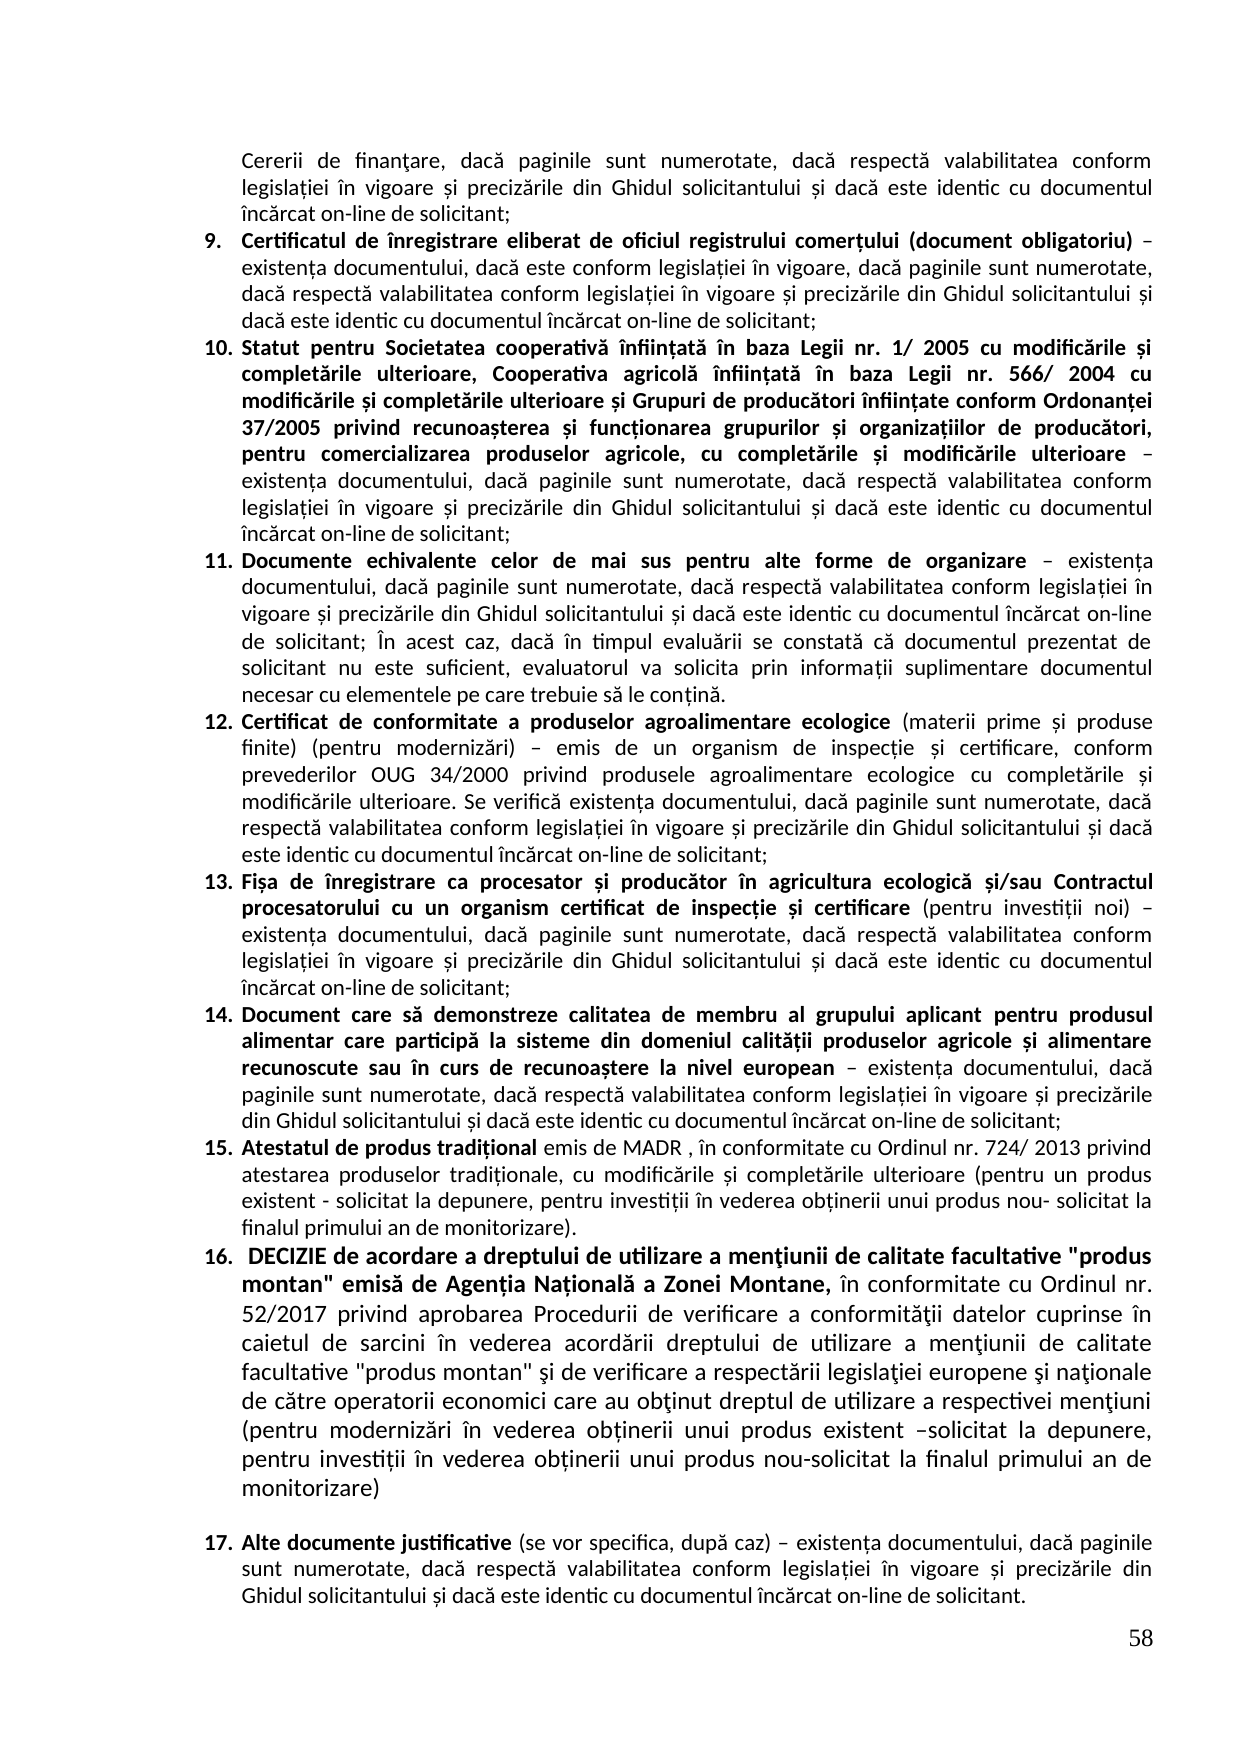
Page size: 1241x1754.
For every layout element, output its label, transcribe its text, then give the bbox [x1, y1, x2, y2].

list Alte documente justificative (se vor specifica, după caz) – existența documentului, dacă paginile sunt numerotate, dacă respectă valabilitatea conform legislației în vigoare şi precizările din Ghidul solicitantului şi dacă este identic cu documentul încărcat on-line de solicitant. [204, 1529, 1153, 1609]
list Fișa de înregistrare ca procesator și producător în agricultura ecologică şi/sau Contractul procesatorului cu un organism certificat de inspecție și certificare (pentru investiții noi) – existența documentului, dacă paginile sunt numerotate, dacă respectă valabilitatea conform legislației în vigoare şi precizările din Ghidul solicitantului şi dacă este identic cu documentul încărcat on-line de solicitant; [204, 868, 1153, 1001]
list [204, 148, 1153, 227]
list Certificat de conformitate a produselor agroalimentare ecologice (materii prime şi produse finite) (pentru modernizări) – emis de un organism de inspecţie şi certificare, conform prevederilor OUG 34/2000 privind produsele agroalimentare ecologice cu completările și modificările ulterioare. Se verifică existența documentului, dacă paginile sunt numerotate, dacă respectă valabilitatea conform legislației în vigoare şi precizările din Ghidul solicitantului şi dacă este identic cu documentul încărcat on-line de solicitant; [204, 708, 1153, 868]
list DECIZIE de acordare a dreptului de utilizare a menţiunii de calitate facultative "produs montan" emisă de Agenția Națională a Zonei Montane, în conformitate cu Ordinul nr. 52/2017 privind aprobarea Procedurii de verificare a conformităţii datelor cuprinse în caietul de sarcini în vederea acordării dreptului de utilizare a menţiunii de calitate facultative "produs montan" şi de verificare a respectării legislaţiei europene şi naţionale de către operatorii economici care au obţinut dreptul de utilizare a respectivei menţiuni (pentru modernizări în vederea obținerii unui produs existent –solicitat la depunere, pentru investiții în vederea obținerii unui produs nou-solicitat la finalul primului an de monitorizare) [204, 1241, 1153, 1503]
list Document care să demonstreze calitatea de membru al grupului aplicant pentru produsul alimentar care participă la sisteme din domeniul calității produselor agricole și alimentare recunoscute sau în curs de recunoaștere la nivel european – existența documentului, dacă paginile sunt numerotate, dacă respectă valabilitatea conform legislației în vigoare şi precizările din Ghidul solicitantului şi dacă este identic cu documentul încărcat on-line de solicitant; [204, 1001, 1153, 1134]
list Atestatul de produs tradițional emis de MADR , în conformitate cu Ordinul nr. 724/ 2013 privind atestarea produselor tradiţionale, cu modificările și completările ulterioare (pentru un produs existent - solicitat la depunere, pentru investiții în vederea obținerii unui produs nou- solicitat la finalul primului an de monitorizare). [204, 1134, 1153, 1241]
list Certificatul de înregistrare eliberat de oficiul registrului comerţului (document obligatoriu) – existența documentului, dacă este conform legislaţiei în vigoare, dacă paginile sunt numerotate, dacă respectă valabilitatea conform legislației în vigoare şi precizările din Ghidul solicitantului şi dacă este identic cu documentul încărcat on-line de solicitant; [204, 227, 1153, 334]
list Documente echivalente celor de mai sus pentru alte forme de organizare – existența documentului, dacă paginile sunt numerotate, dacă respectă valabilitatea conform legislației în vigoare şi precizările din Ghidul solicitantului şi dacă este identic cu documentul încărcat on-line de solicitant; În acest caz, dacă în timpul evaluării se constată că documentul prezentat de solicitant nu este suficient, evaluatorul va solicita prin informații suplimentare documentul necesar cu elementele pe care trebuie să le conțină. [204, 547, 1153, 708]
list Statut pentru Societatea cooperativă înfiinţată în baza Legii nr. 1/ 2005 cu modificările și completările ulterioare, Cooperativa agricolă înfiinţată în baza Legii nr. 566/ 2004 cu modificările și completările ulterioare și Grupuri de producători înființate conform Ordonanței 37/2005 privind recunoașterea și funcționarea grupurilor și organizațiilor de producători, pentru comercializarea produselor agricole, cu completările și modificările ulterioare – existența documentului, dacă paginile sunt numerotate, dacă respectă valabilitatea conform legislației în vigoare şi precizările din Ghidul solicitantului şi dacă este identic cu documentul încărcat on-line de solicitant; [204, 334, 1153, 547]
